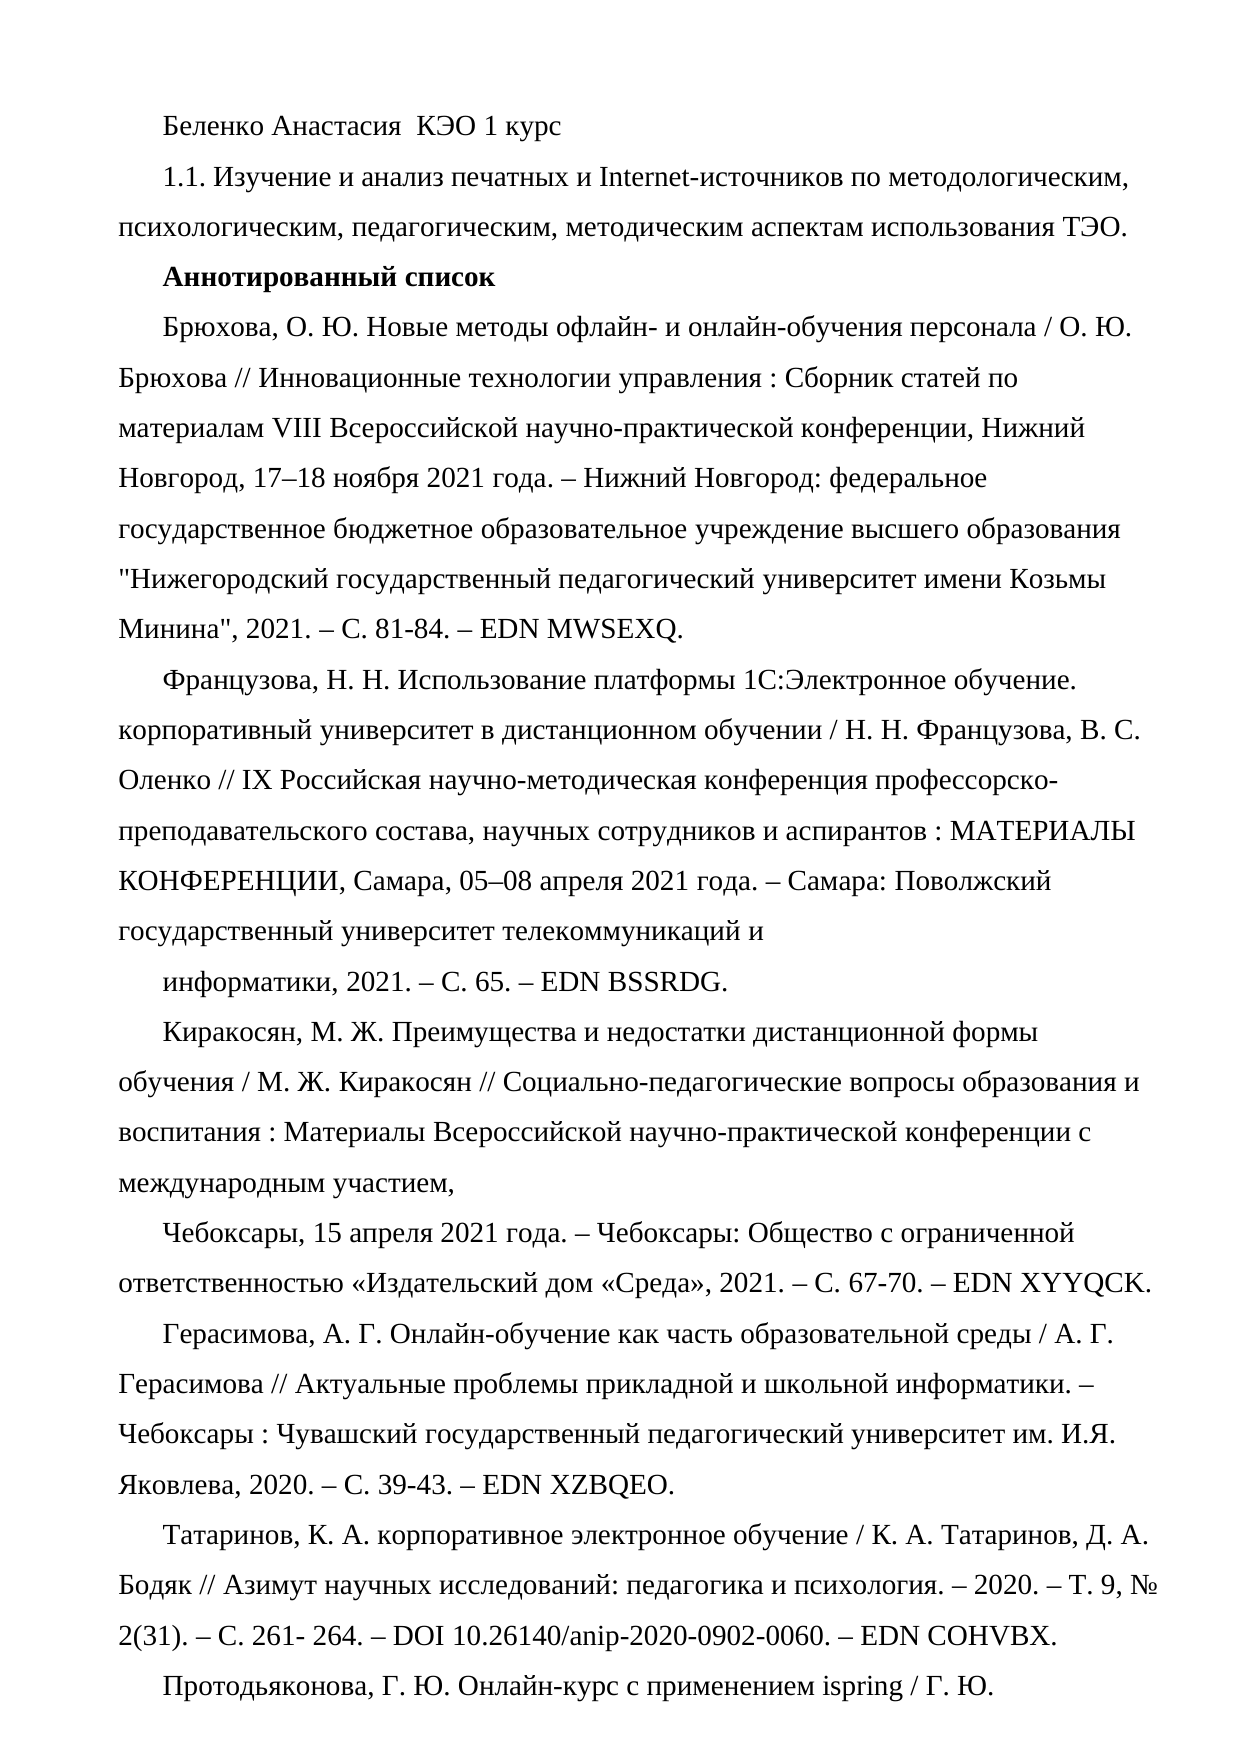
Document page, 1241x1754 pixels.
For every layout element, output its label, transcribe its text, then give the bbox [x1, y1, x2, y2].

text информатики, 2021. – С. 65. – EDN BSSRDG. [118, 964, 1161, 997]
text Брюхова, О. Ю. Новые методы офлайн- и онлайн-обучения персонала / О. Ю. Брюхова // Инновационные технологии управления : Сборник статей по материалам VIII Всероссийской научно-практической конференции, Нижний Новгород, 17–18 ноября 2021 года. – Нижний Новгород: федеральное государственное бюджетное образовательное учреждение высшего образования "Нижегородский государственный педагогический университет имени Козьмы Минина", 2021. – С. 81-84. – EDN MWSEXQ. [118, 309, 1161, 645]
text Герасимова, А. Г. Онлайн-обучение как часть образовательной среды / А. Г. Герасимова // Актуальные проблемы прикладной и школьной информатики. – Чебоксары : Чувашский государственный педагогический университет им. И.Я. Яковлева, 2020. – С. 39-43. – EDN XZBQEO. [118, 1316, 1161, 1500]
text 1.1. Изучение и анализ печатных и Internet-источников по методологическим, психологическим, педагогическим, методическим аспектам использования ТЭО. [118, 159, 1161, 242]
text Татаринов, К. А. корпоративное электронное обучение / К. А. Татаринов, Д. А. Бодяк // Азимут научных исследований: педагогика и психология. – 2020. – Т. 9, № 2(31). – С. 261- 264. – DOI 10.26140/anip-2020-0902-0060. – EDN COHVBX. [118, 1517, 1161, 1651]
text Чебоксары, 15 апреля 2021 года. – Чебоксары: Общество с ограниченной ответственностью «Издательский дом «Среда», 2021. – С. 67-70. – EDN XYYQCK. [118, 1215, 1161, 1299]
text Киракосян, М. Ж. Преимущества и недостатки дистанционной формы обучения / М. Ж. Киракосян // Социально-педагогические вопросы образования и воспитания : Материалы Всероссийской научно-практической конференции с международным участием, [118, 1014, 1161, 1198]
text Аннотированный список [118, 259, 1161, 293]
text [118, 1668, 1161, 1702]
text Беленко Анастасия КЭО 1 курс [118, 108, 1161, 142]
text Французова, Н. Н. Использование платформы 1С:Электронное обучение. корпоративный университет в дистанционном обучении / Н. Н. Французова, В. С. Оленко // IX Российская научно-методическая конференция профессорско-преподавательского состава, научных сотрудников и аспирантов : МАТЕРИАЛЫ КОНФЕРЕНЦИИ, Самара, 05–08 апреля 2021 года. – Самара: Поволжский государственный университет телекоммуникаций и [118, 662, 1161, 947]
